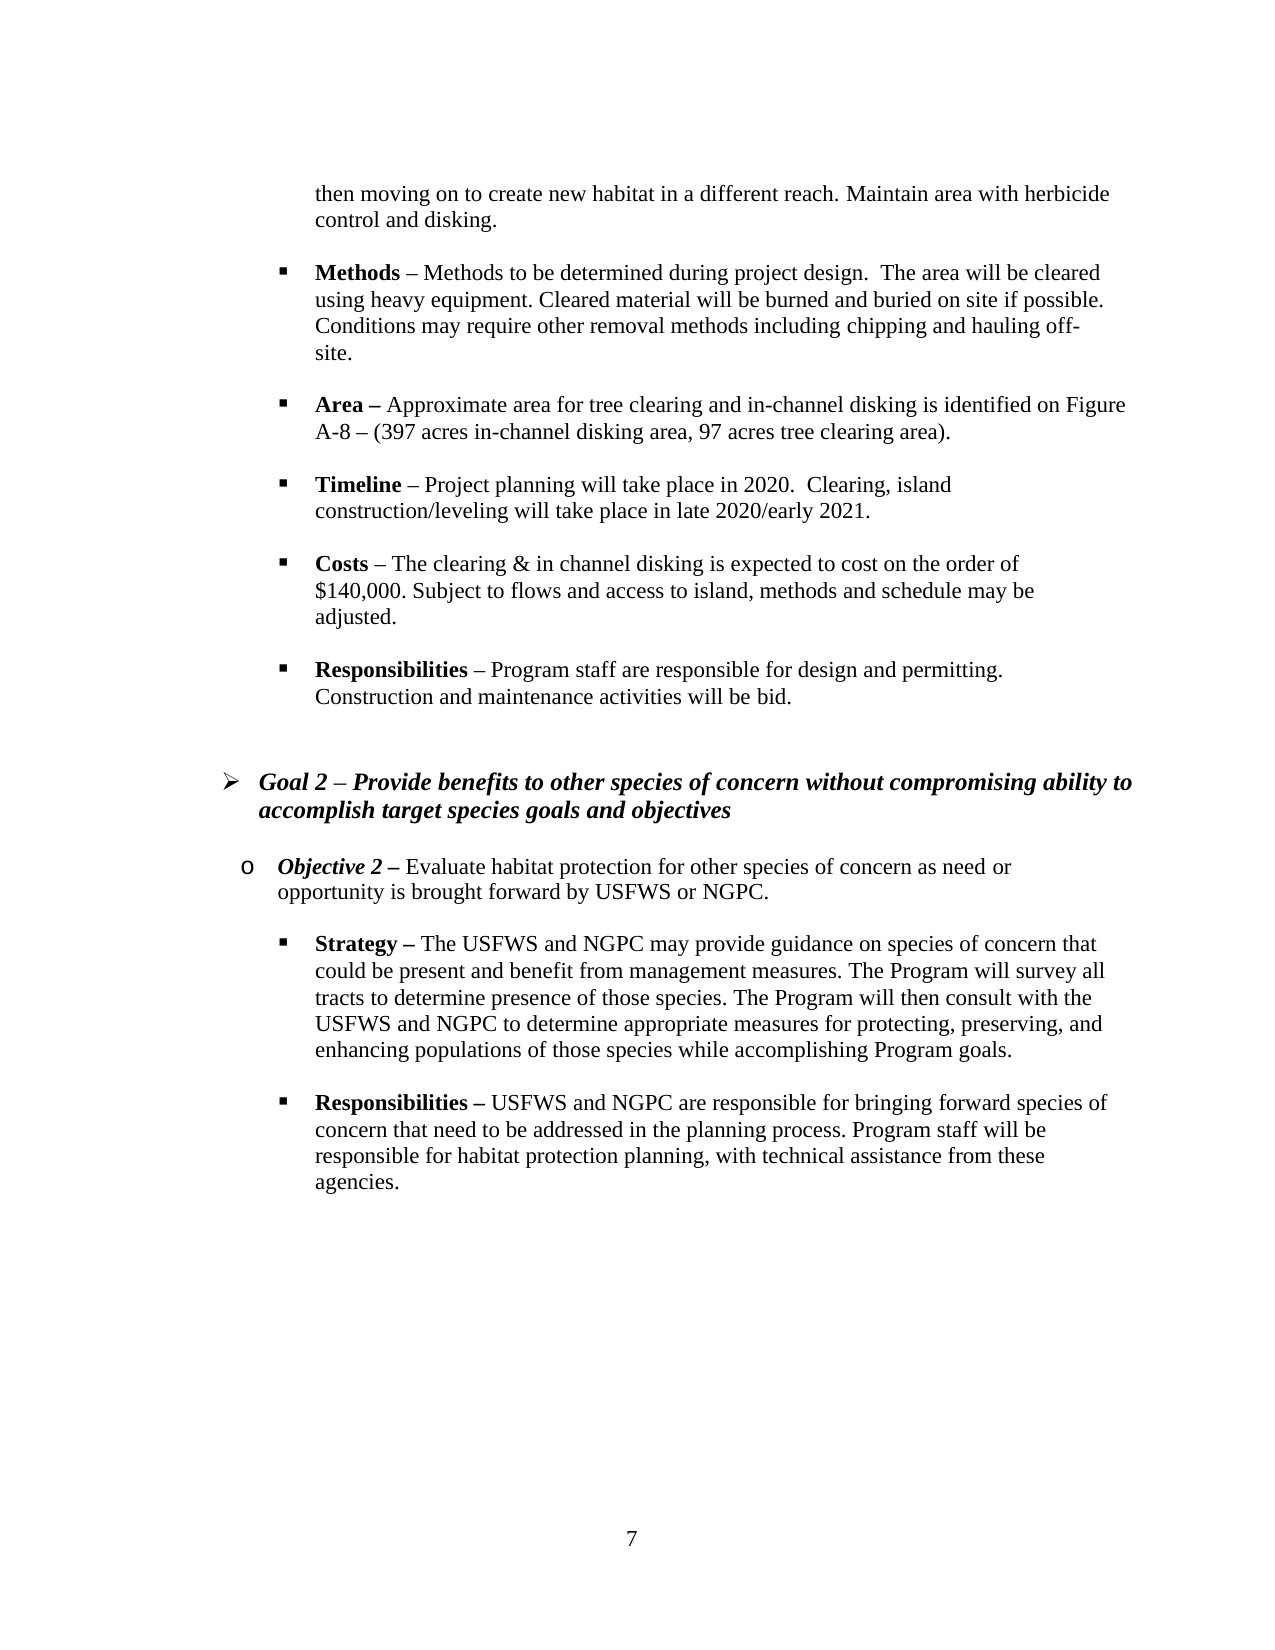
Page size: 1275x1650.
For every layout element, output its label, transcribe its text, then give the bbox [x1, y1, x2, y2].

subtitle Goal 2 – Provide benefits to other species of concern without compromising ability to accomplish target species goals and objectives [221, 767, 1136, 824]
list Methods – Methods to be determined during project design. The area will be cleared using heavy equipment. Cleared material will be burned and buried on site if possible. Conditions may require other removal methods including chipping and hauling off-site. [277, 259, 1117, 365]
list Objective 2 – Evaluate habitat protection for other species of concern as need or opportunity is brought forward by USFWS or NGPC. [240, 853, 1113, 904]
list Responsibilities – Program staff are responsible for design and permitting. Construction and maintenance activities will be bid. [277, 656, 1012, 709]
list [277, 180, 1117, 233]
list Costs – The clearing & in channel disking is expected to cost on the order of $140,000. Subject to flows and access to island, methods and schedule may be adjusted. [277, 550, 1116, 630]
list Strategy – The USFWS and NGPC may provide guidance on species of concern that could be present and benefit from management measures. The Program will survey all tracts to determine presence of those species. The Program will then consult with the USFWS and NGPC to determine appropriate measures for protecting, preserving, and enhancing populations of those species while accomplishing Program goals. [277, 930, 1116, 1063]
list Timeline – Project planning will take place in 2020. Clearing, island construction/leveling will take place in late 2020/early 2021. [277, 471, 1116, 524]
list Area – Approximate area for tree clearing and in-channel disking is identified on Figure A-8 – (397 acres in-channel disking area, 97 acres tree clearing area). [277, 391, 1136, 444]
list Responsibilities – USFWS and NGPC are responsible for bringing forward species of concern that need to be addressed in the planning process. Program staff will be responsible for habitat protection planning, with technical assistance from these agencies. [277, 1089, 1116, 1195]
